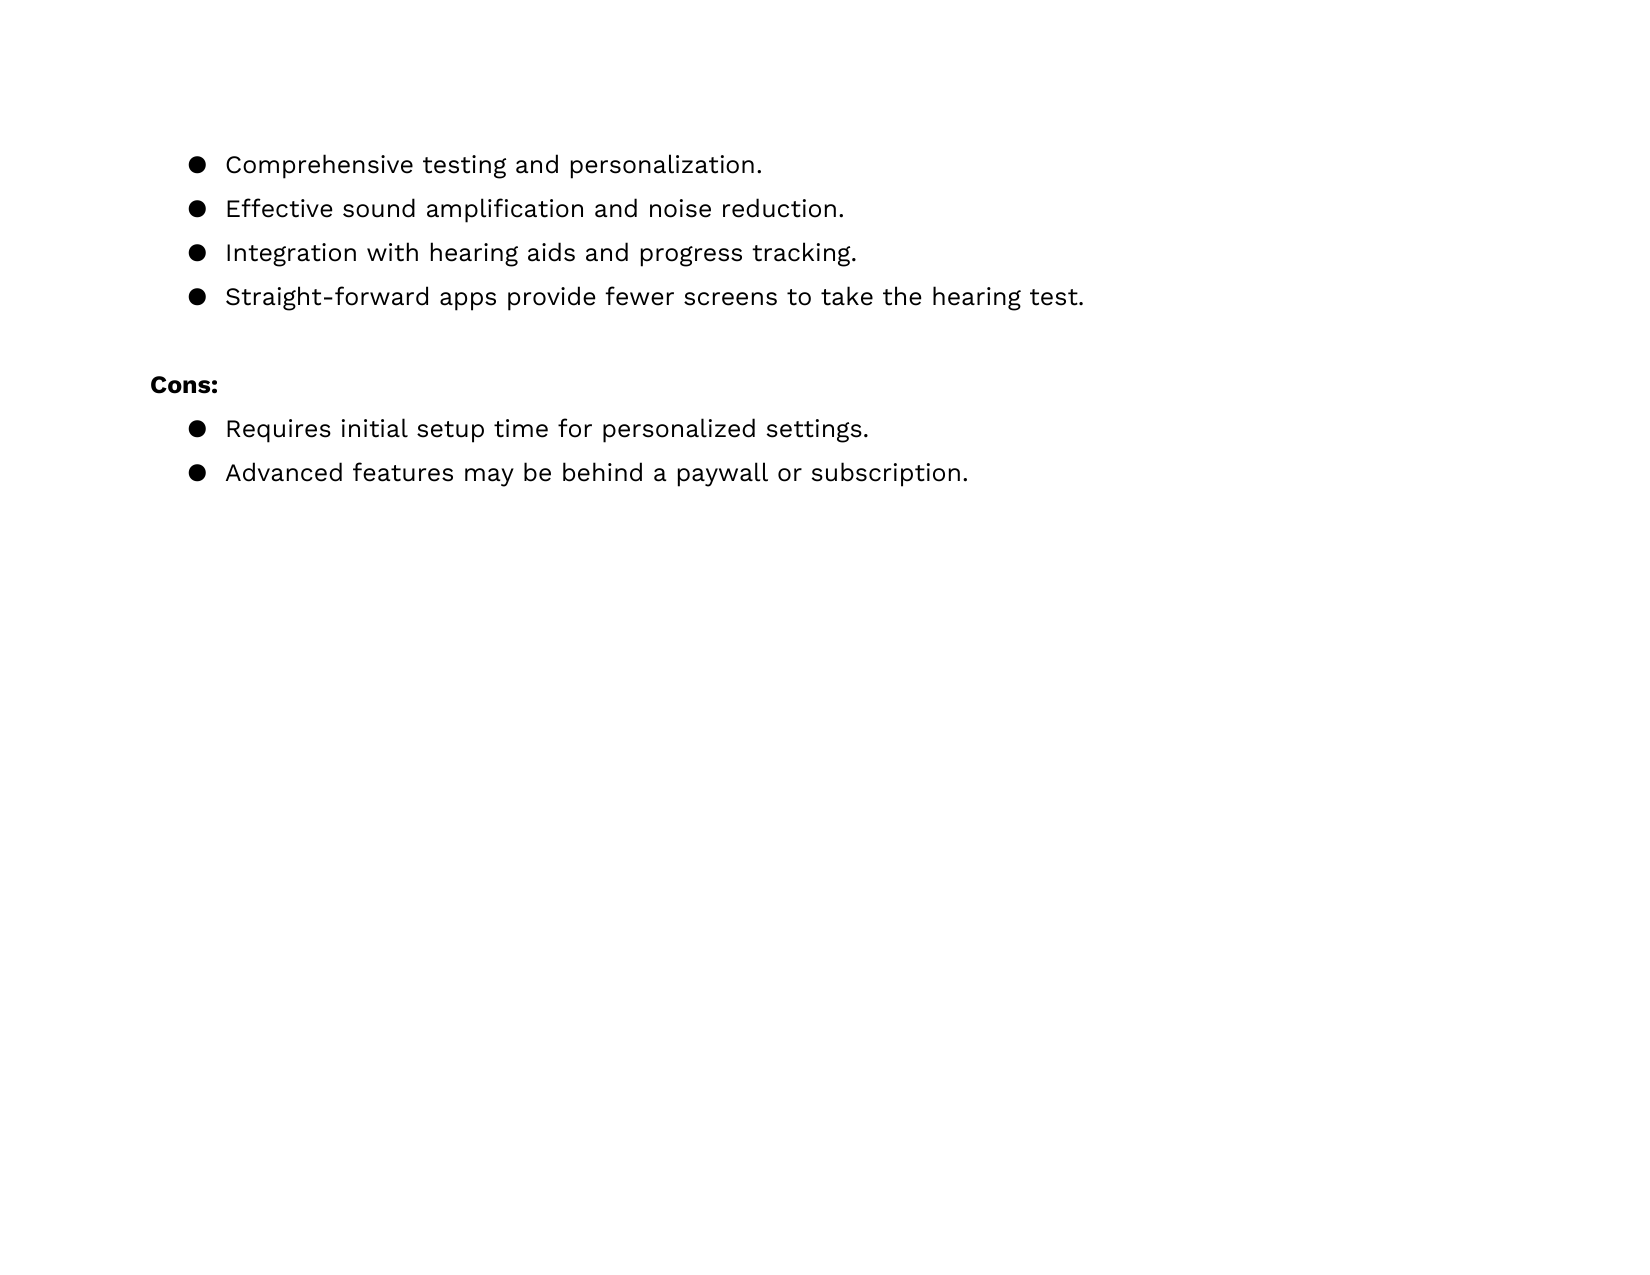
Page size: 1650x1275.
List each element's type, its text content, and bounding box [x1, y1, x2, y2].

list Comprehensive testing and personalization. [187, 150, 1500, 179]
list Effective sound amplification and noise reduction. [187, 194, 1500, 223]
list Advanced features may be behind a paywall or subscription. [187, 458, 1500, 488]
text Cons: [150, 370, 1500, 400]
list Integration with hearing aids and progress tracking. [187, 238, 1500, 267]
list Requires initial setup time for personalized settings. [187, 414, 1500, 444]
list Straight-forward apps provide fewer screens to take the hearing test. [187, 282, 1500, 312]
